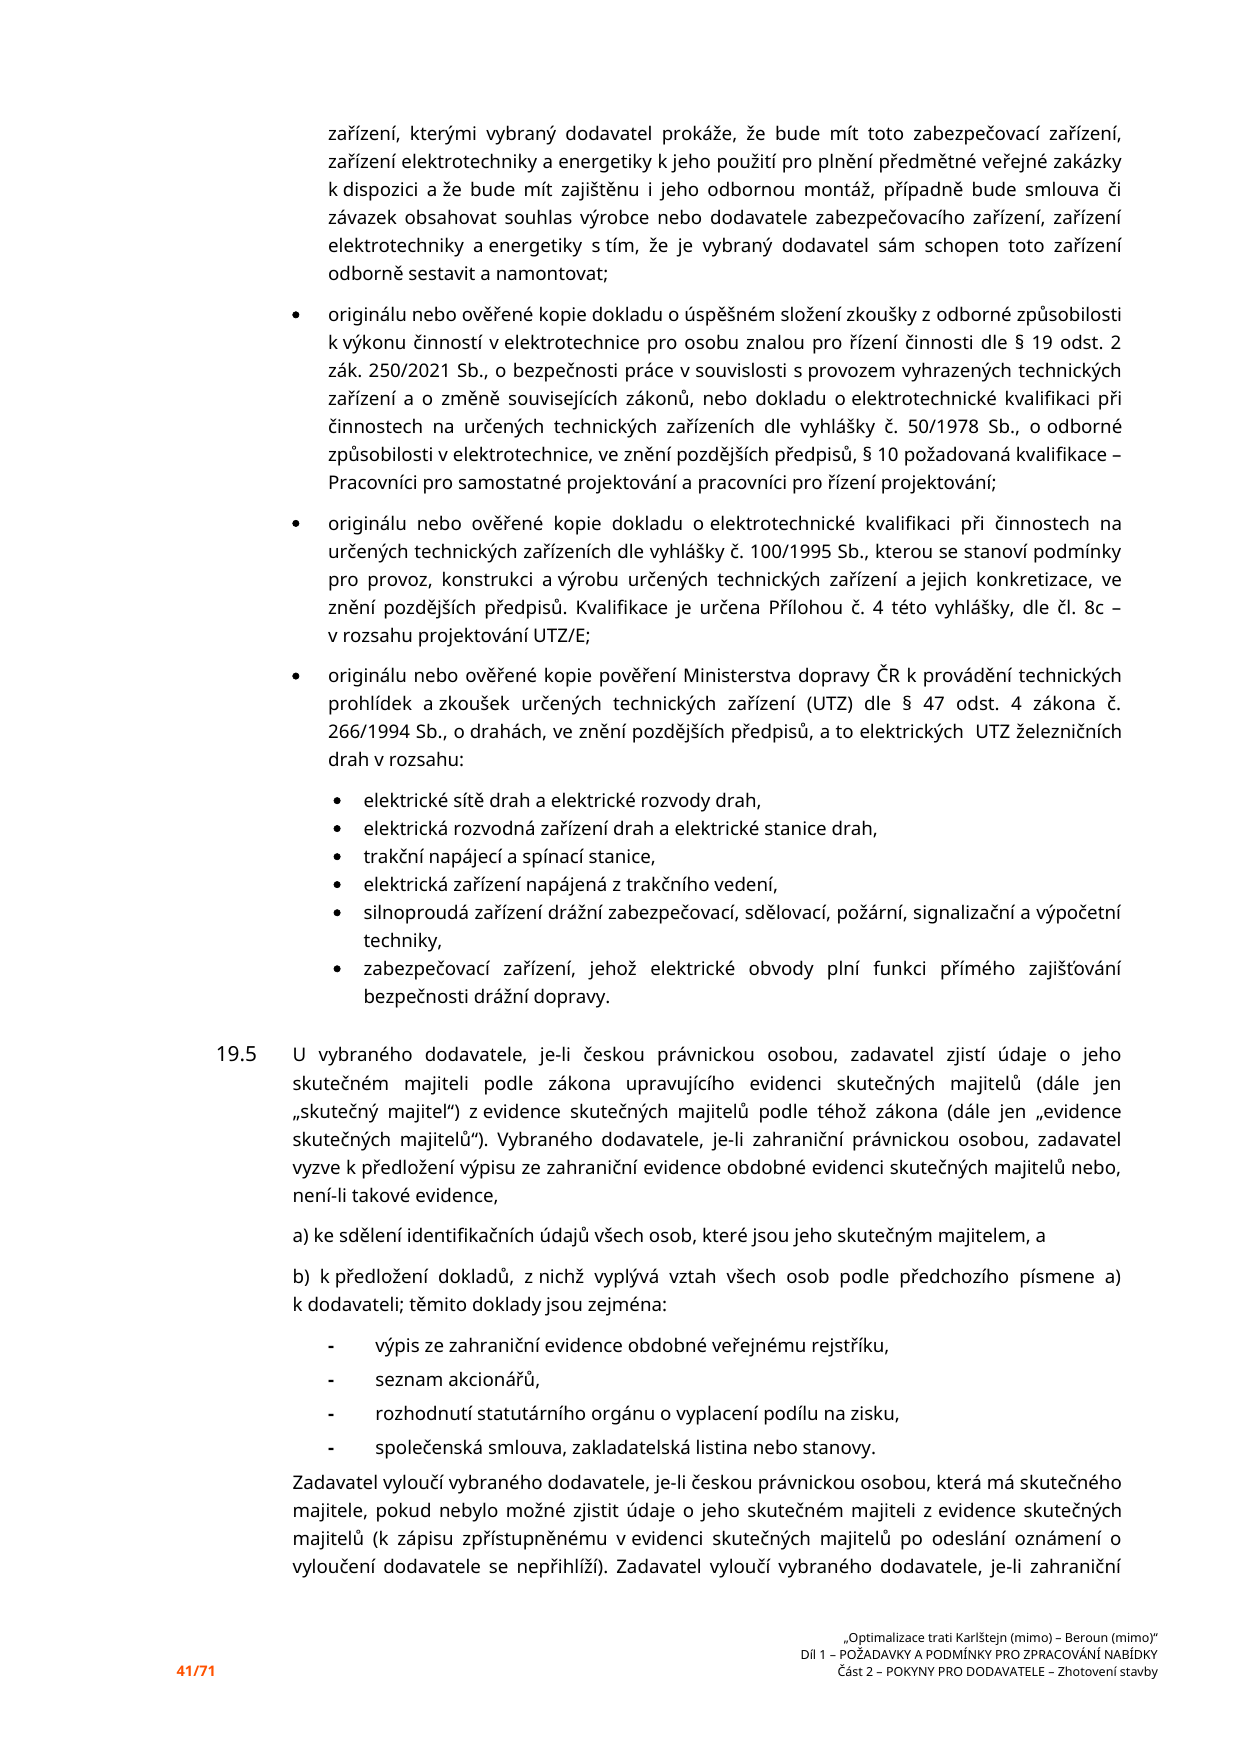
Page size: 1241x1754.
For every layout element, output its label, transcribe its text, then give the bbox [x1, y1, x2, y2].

text elektrická rozvodná zařízení drah a elektrické stanice drah, [334, 815, 1122, 841]
text elektrická zařízení napájená z trakčního vedení, [334, 871, 1122, 897]
text U vybraného dodavatele, je-li českou právnickou osobou, zadavatel zjistí údaje o jeho skutečném majiteli podle zákona upravujícího evidenci skutečných majitelů (dále jen „skutečný majitel“) z evidence skutečných majitelů podle téhož zákona (dále jen „evidence skutečných majitelů“). Vybraného dodavatele, je-li zahraniční právnickou osobou, zadavatel vyzve k předložení výpisu ze zahraniční evidence obdobné evidenci skutečných majitelů nebo, není-li takové evidence, [216, 1039, 1122, 1208]
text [292, 121, 1122, 286]
text zabezpečovací zařízení, jehož elektrické obvody plní funkci přímého zajišťování bezpečnosti drážní dopravy. [334, 955, 1122, 1009]
text originálu nebo ověřené kopie dokladu o úspěšném složení zkoušky z odborné způsobilosti k výkonu činností v elektrotechnice pro osobu znalou pro řízení činnosti dle § 19 odst. 2 zák. 250/2021 Sb., o bezpečnosti práce v souvislosti s provozem vyhrazených technických zařízení a o změně souvisejících zákonů, nebo dokladu o elektrotechnické kvalifikaci při činnostech na určených technických zařízeních dle vyhlášky č. 50/1978 Sb., o odborné způsobilosti v elektrotechnice, ve znění pozdějších předpisů, § 10 požadovaná kvalifikace – Pracovníci pro samostatné projektování a pracovníci pro řízení projektování; [292, 301, 1122, 495]
text výpis ze zahraniční evidence obdobné veřejnému rejstříku, [328, 1332, 1122, 1357]
text společenská smlouva, zakladatelská listina nebo stanovy. [328, 1435, 1122, 1460]
text a) ke sdělení identifikačních údajů všech osob, které jsou jeho skutečným majitelem, a [292, 1223, 1122, 1248]
text originálu nebo ověřené kopie pověření Ministerstva dopravy ČR k provádění technických prohlídek a zkoušek určených technických zařízení (UTZ) dle § 47 odst. 4 zákona č. 266/1994 Sb., o drahách, ve znění pozdějších předpisů, a to elektrických UTZ železničních drah v rozsahu: [292, 662, 1122, 772]
text silnoproudá zařízení drážní zabezpečovací, sdělovací, požární, signalizační a výpočetní techniky, [334, 899, 1122, 953]
text trakční napájecí a spínací stanice, [334, 843, 1122, 869]
text elektrické sítě drah a elektrické rozvody drah, [334, 787, 1122, 813]
text originálu nebo ověřené kopie dokladu o elektrotechnické kvalifikaci při činnostech na určených technických zařízeních dle vyhlášky č. 100/1995 Sb., kterou se stanoví podmínky pro provoz, konstrukci a výrobu určených technických zařízení a jejich konkretizace, ve znění pozdějších předpisů. Kvalifikace je určena Přílohou č. 4 této vyhlášky, dle čl. 8c – v rozsahu projektování UTZ/E; [292, 510, 1122, 647]
text seznam akcionářů, [328, 1366, 1122, 1392]
text rozhodnutí statutárního orgánu o vyplacení podílu na zisku, [328, 1400, 1122, 1426]
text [292, 1469, 1122, 1578]
text b) k předložení dokladů, z nichž vyplývá vztah všech osob podle předchozího písmene a) k dodavateli; těmito doklady jsou zejména: [292, 1263, 1122, 1317]
